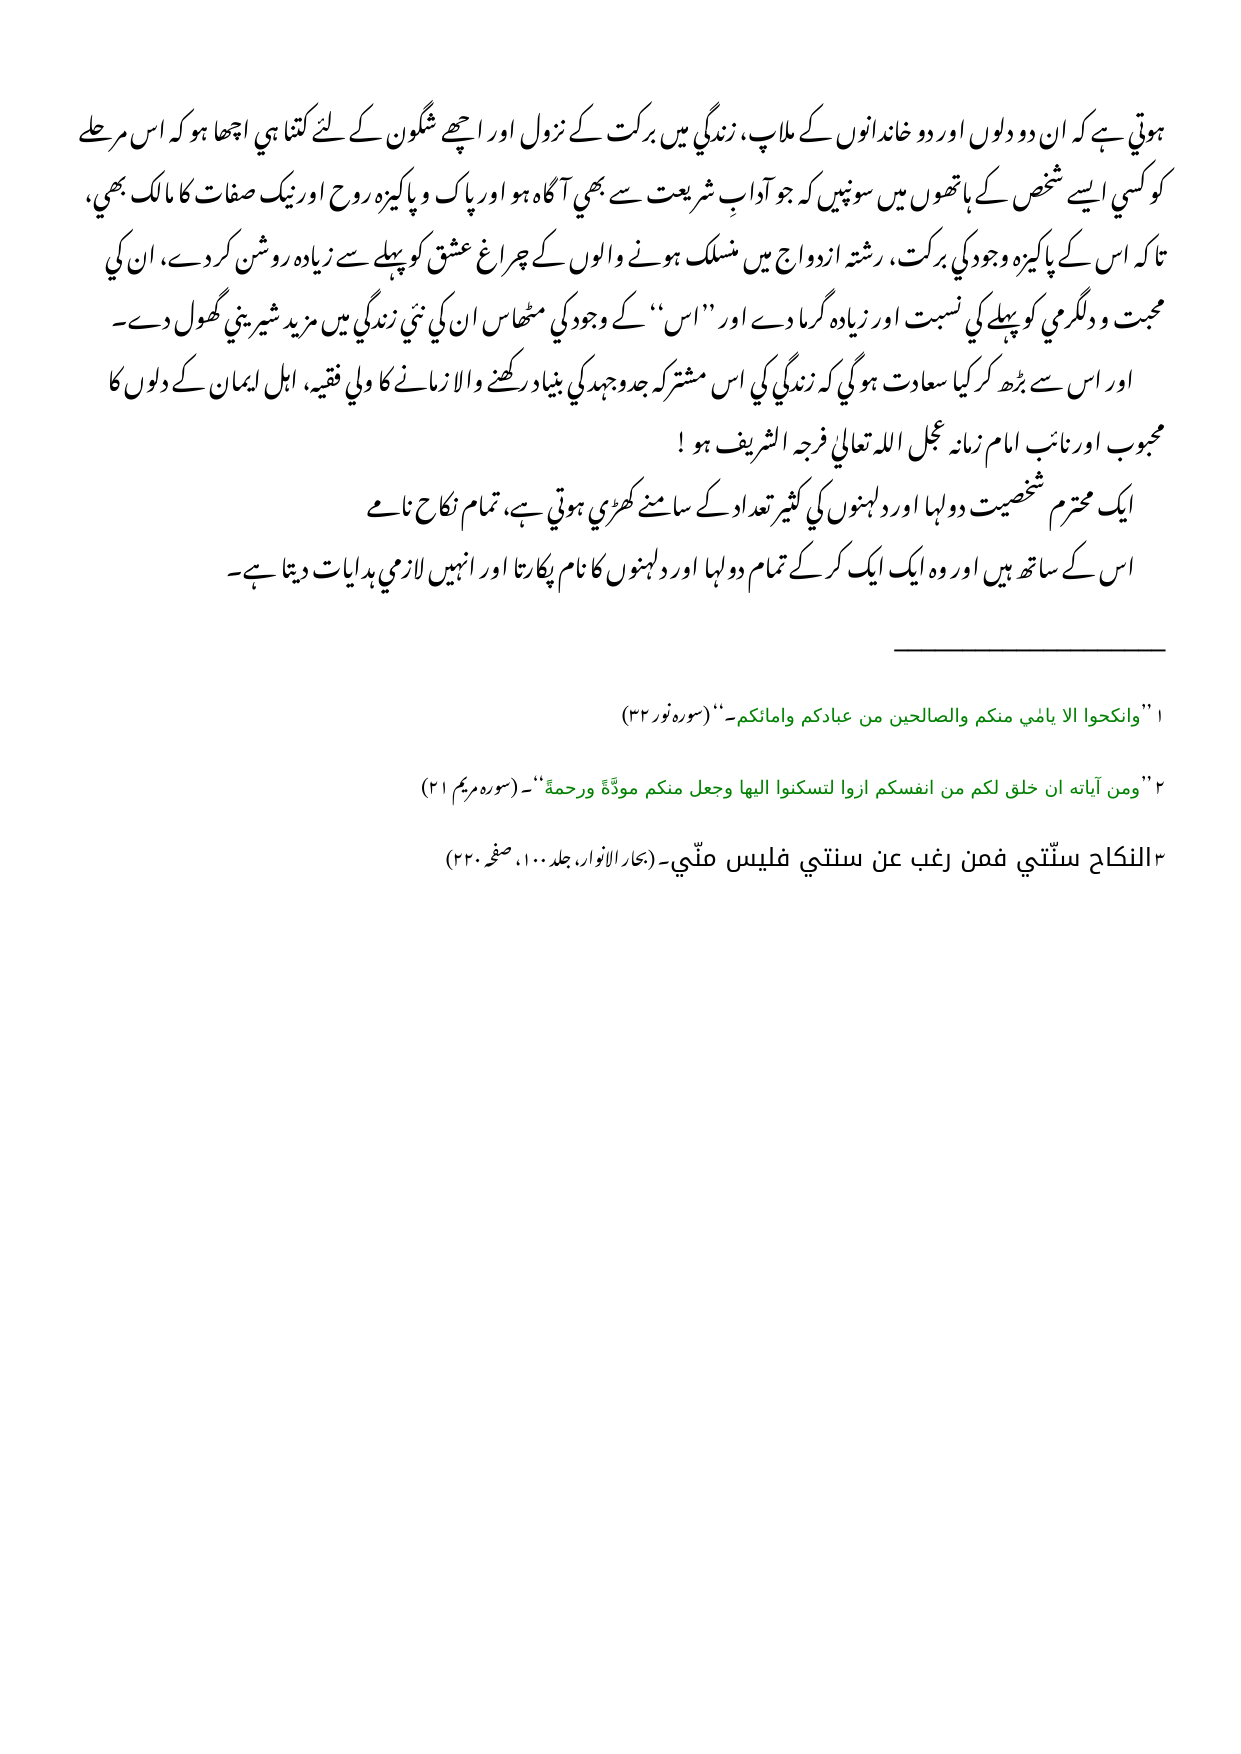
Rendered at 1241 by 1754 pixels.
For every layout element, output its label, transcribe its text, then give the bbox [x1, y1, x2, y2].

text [75, 94, 1165, 344]
text ٢ ’’ومن آياته ان خلق لکم من انفسکم ازوا لتسکنوا اليها وجعل منکم مودَّةً ورحمةً‘‘۔ (سورہ مريم ٢١) [75, 758, 1165, 805]
text ايک محترم شخصيت دولہا اور دلہنوں کي کثير تعداد کے سامنے کھڑي ہوتي ہے، تمام نکاح نامے [75, 469, 1165, 531]
text اس کے ساتھ ہيں اور وہ ايک ايک کر کے تمام دولہا اور دلہنوں کا نام پکارتا اور انہيں لازمي ہدايات ديتا ہے۔ [75, 531, 1165, 594]
text اور اس سے بڑھ کر کيا سعادت ہو گي کہ زندگي کي اس مشترکہ جدوجہد کي بنياد رکھنے والا زمانے کا ولي فقيہ، اہل ايمان کے دلوں کا محبوب اور نائب امام زمانہ عجل اللہ تعاليٰ فرجہ الشريف ہو ! [75, 344, 1165, 469]
text ٣ النکاح سنّتي فمن رغب عن سنتي فليس منّي۔ (بحار الانوار، جلد ١٠٠، صفحہ ٢٢٠) [75, 830, 1165, 881]
text ____________________ [75, 594, 1165, 661]
text ١ ’’وانکحوا الا يامٰي منکم والصالحين من عبادکم وامائکم۔‘‘ (سورہ نور ٣٢) [75, 686, 1165, 733]
